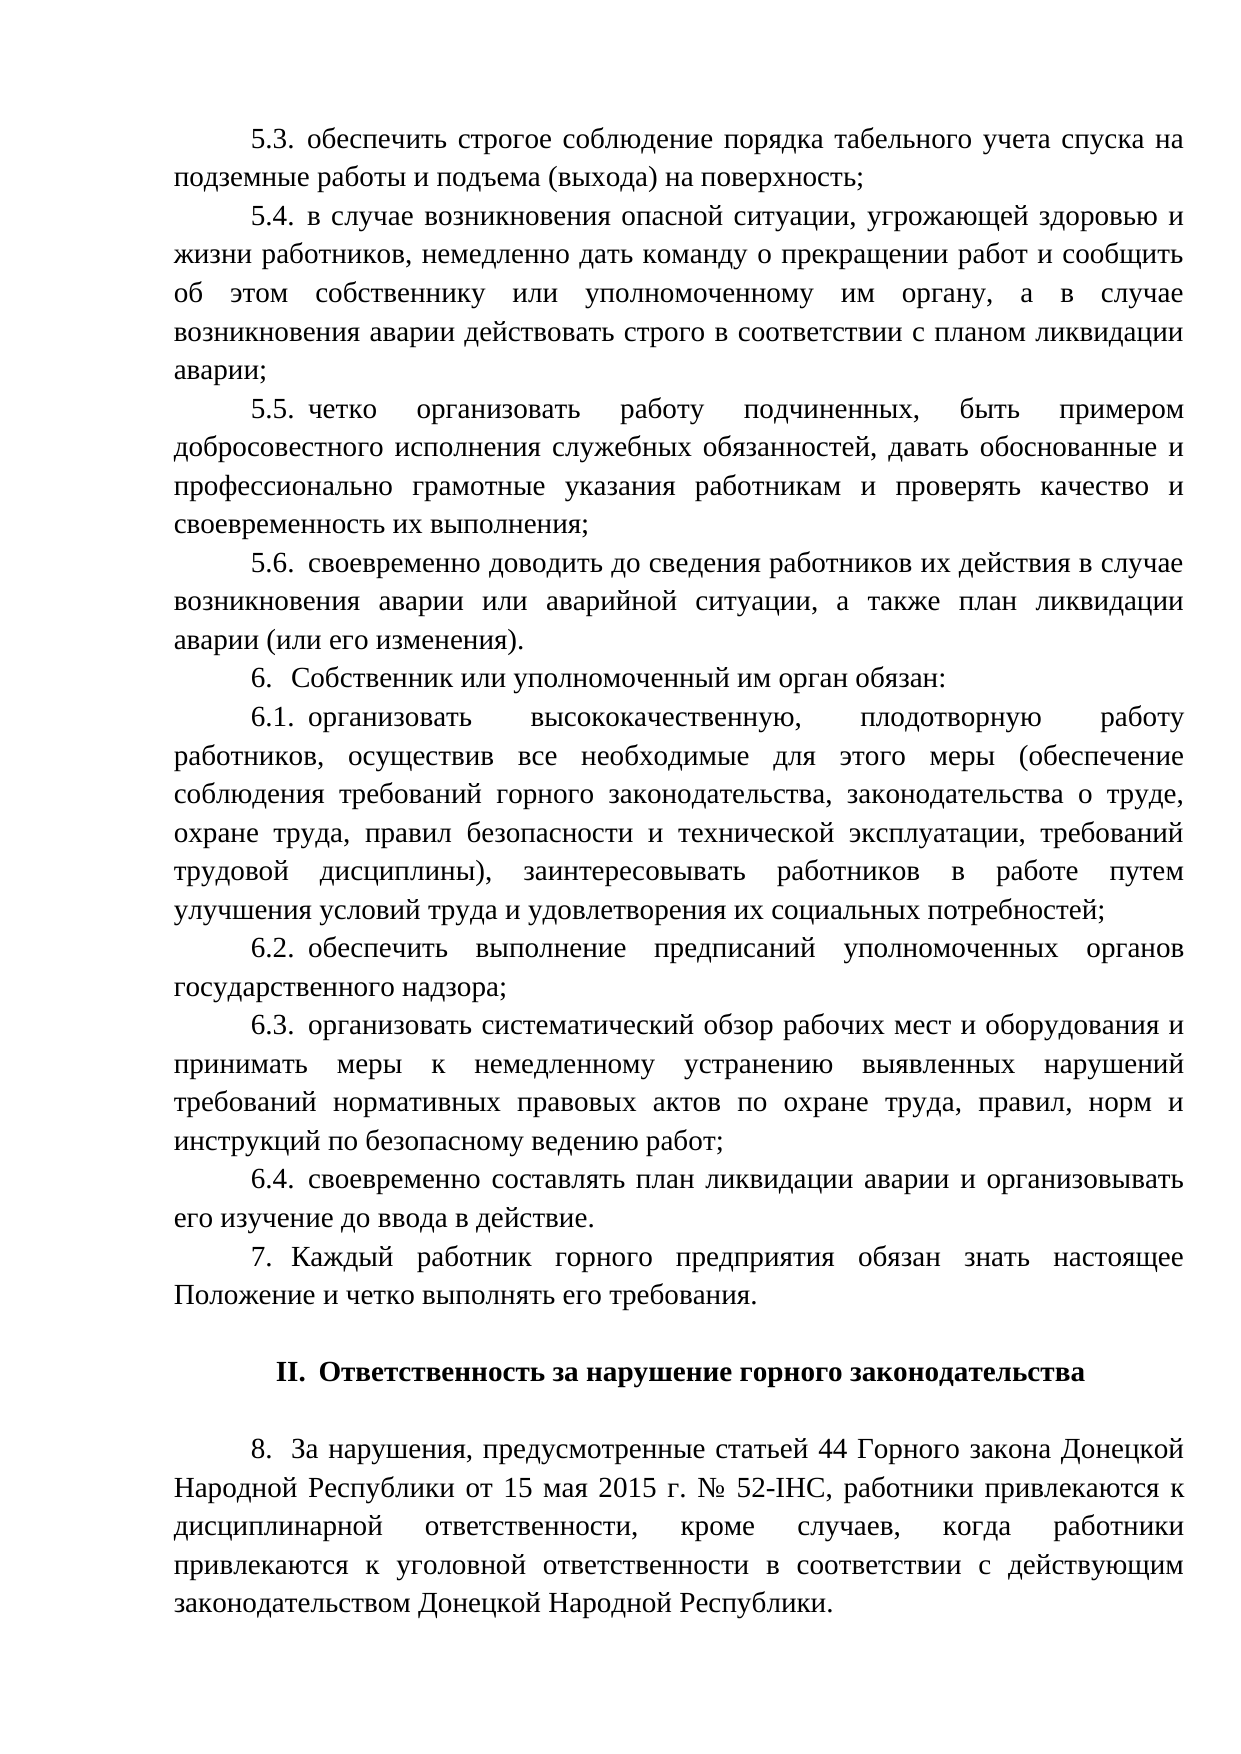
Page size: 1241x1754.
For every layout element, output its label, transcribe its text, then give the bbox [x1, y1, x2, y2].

list четко организовать работу подчиненных, быть примером добросовестного исполнения служебных обязанностей, давать обоснованные и профессионально грамотные указания работникам и проверять качество и своевременность их выполнения; [173, 391, 1185, 540]
list Ответственность за нарушение горного законодательства [276, 1354, 1185, 1388]
list Собственник или уполномоченный им орган обязан: [173, 661, 1185, 694]
list Каждый работник горного предприятия обязан знать настоящее Положение и четко выполнять его требования. [173, 1239, 1185, 1311]
list обеспечить строгое соблюдение порядка табельного учета спуска на подземные работы и подъема (выхода) на поверхность; [173, 121, 1185, 193]
list своевременно доводить до сведения работников их действия в случае возникновения аварии или аварийной ситуации, а также план ликвидации аварии (или его изменения). [173, 545, 1185, 656]
list обеспечить выполнение предписаний уполномоченных органов государственного надзора; [173, 930, 1185, 1002]
list в случае возникновения опасной ситуации, угрожающей здоровью и жизни работников, немедленно дать команду о прекращении работ и сообщить об этом собственнику или уполномоченному им органу, а в случае возникновения аварии действовать строго в соответствии с планом ликвидации аварии; [173, 198, 1185, 386]
list организовать систематический обзор рабочих мест и оборудования и принимать меры к немедленному устранению выявленных нарушений требований нормативных правовых актов по охране труда, правил, норм и инструкций по безопасному ведению работ; [173, 1007, 1185, 1157]
list За нарушения, предусмотренные статьей 44 Горного закона Донецкой Народной Республики от 15 мая 2015 г. № 52-IHC, работники привлекаются к дисциплинарной ответственности, кроме случаев, когда работники привлекаются к уголовной ответственности в соответствии с действующим законодательством Донецкой Народной Республики. [173, 1431, 1185, 1619]
list организовать высококачественную, плодотворную работу работников, осуществив все необходимые для этого меры (обеспечение соблюдения требований горного законодательства, законодательства о труде, охране труда, правил безопасности и технической эксплуатации, требований трудовой дисциплины), заинтересовывать работников в работе путем улучшения условий труда и удовлетворения их социальных потребностей; [173, 699, 1185, 925]
list своевременно составлять план ликвидации аварии и организовывать его изучение до ввода в действие. [173, 1162, 1185, 1234]
